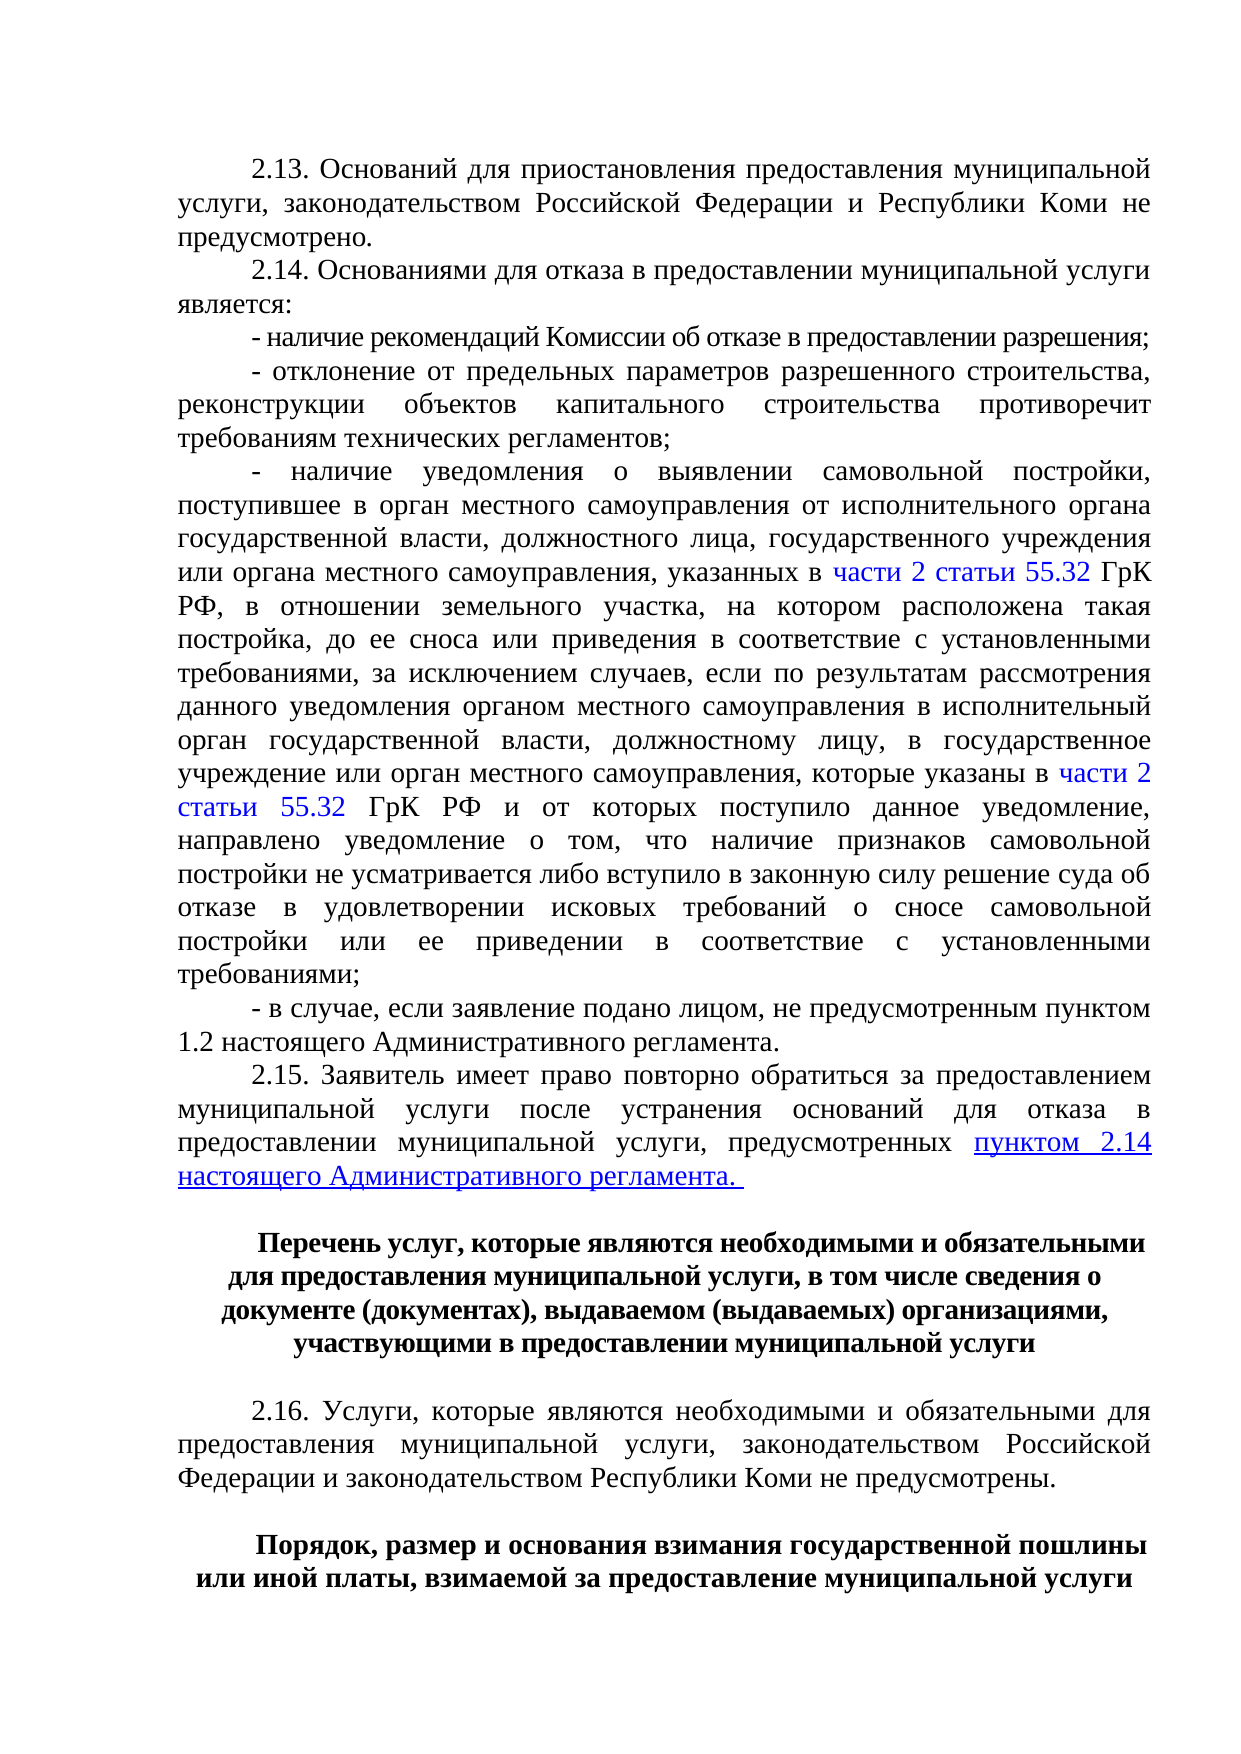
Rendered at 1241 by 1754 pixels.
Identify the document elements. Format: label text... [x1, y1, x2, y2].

text - наличие уведомления о выявлении самовольной постройки, поступившее в орган местного самоуправления от исполнительного органа государственной власти, должностного лица, государственного учреждения или органа местного самоуправления, указанных в части 2 статьи 55.32 ГрК РФ, в отношении земельного участка, на котором расположена такая постройка, до ее сноса или приведения в соответствие с установленными требованиями, за исключением случаев, если по результатам рассмотрения данного уведомления органом местного самоуправления в исполнительный орган государственной власти, должностному лицу, в государственное учреждение или орган местного самоуправления, которые указаны в части 2 статьи 55.32 ГрК РФ и от которых поступило данное уведомление, направлено уведомление о том, что наличие признаков самовольной постройки не усматривается либо вступило в законную силу решение суда об отказе в удовлетворении исковых требований о сносе самовольной постройки или ее приведении в соответствие с установленными требованиями; [177, 453, 1152, 990]
text - отклонение от предельных параметров разрешенного строительства, реконструкции объектов капитального строительства противоречит требованиям технических регламентов; [177, 353, 1152, 453]
text 2.16. Услуги, которые являются необходимыми и обязательными для предоставления муниципальной услуги, законодательством Российской Федерации и законодательством Республики Коми не предусмотрены. [177, 1393, 1152, 1493]
text - наличие рекомендаций Комиссии об отказе в предоставлении разрешения; [177, 319, 1152, 353]
text 2.15. Заявитель имеет право повторно обратиться за предоставлением муниципальной услуги после устранения оснований для отказа в предоставлении муниципальной услуги, предусмотренных пунктом 2.14 настоящего Административного регламента. [177, 1057, 1152, 1191]
text 2.14. Основаниями для отказа в предоставлении муниципальной услуги является: [177, 252, 1152, 319]
text 2.13. Оснований для приостановления предоставления муниципальной услуги, законодательством Российской Федерации и Республики Коми не предусмотрено. [177, 152, 1152, 252]
text Порядок, размер и основания взимания государственной пошлины или иной платы, взимаемой за предоставление муниципальной услуги [177, 1527, 1152, 1594]
text Перечень услуг, которые являются необходимыми и обязательными для предоставления муниципальной услуги, в том числе сведения о документе (документах), выдаваемом (выдаваемых) организациями, участвующими в предоставлении муниципальной услуги [177, 1225, 1152, 1359]
text - в случае, если заявление подано лицом, не предусмотренным пунктом 1.2 настоящего Административного регламента. [177, 990, 1152, 1057]
